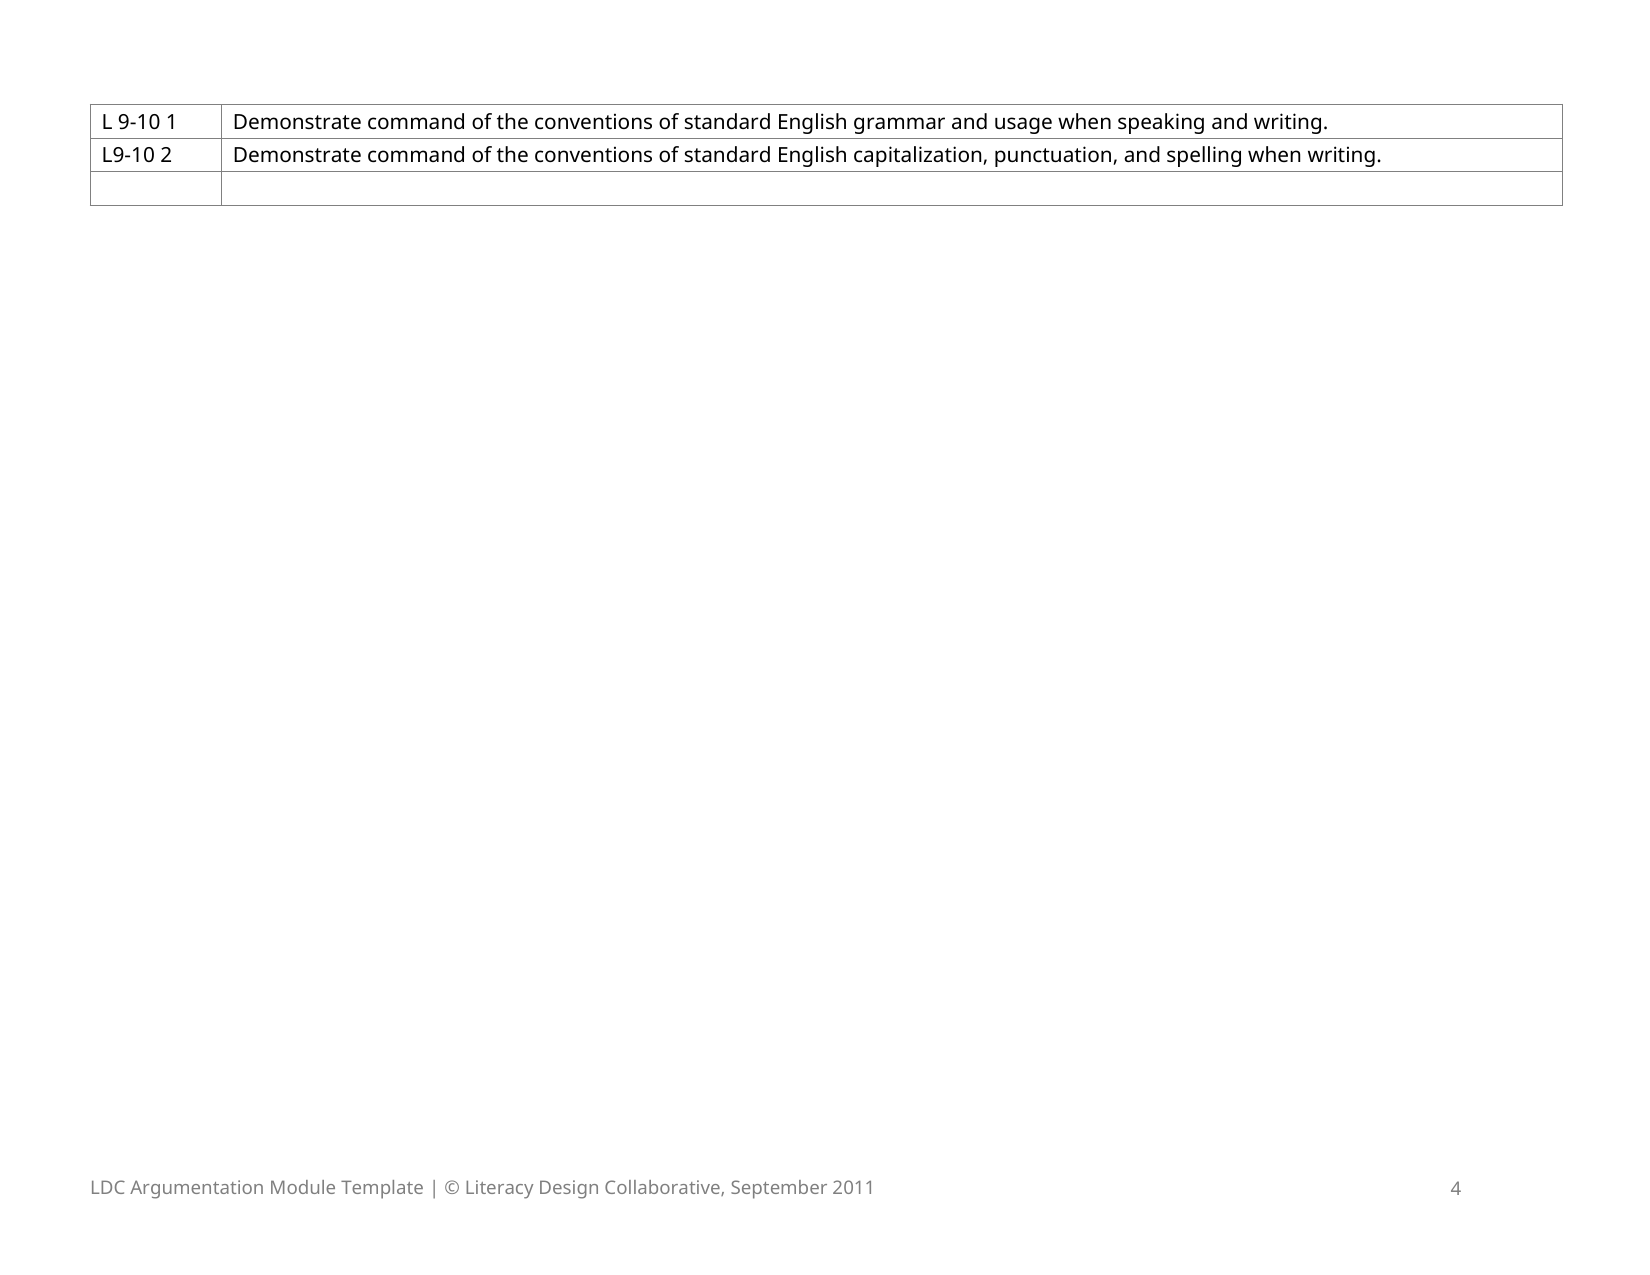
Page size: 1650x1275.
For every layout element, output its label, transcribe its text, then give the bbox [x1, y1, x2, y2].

table_cell [222, 172, 1562, 205]
table_cell L9-10 2 [91, 139, 221, 171]
table_cell Demonstrate command of the conventions of standard English capitalization, punctuation, and spelling when writing. [222, 139, 1562, 171]
table_cell Demonstrate command of the conventions of standard English grammar and usage when speaking and writing. [222, 105, 1562, 137]
table_cell L 9-10 1 [91, 105, 221, 137]
table_cell [91, 172, 221, 205]
